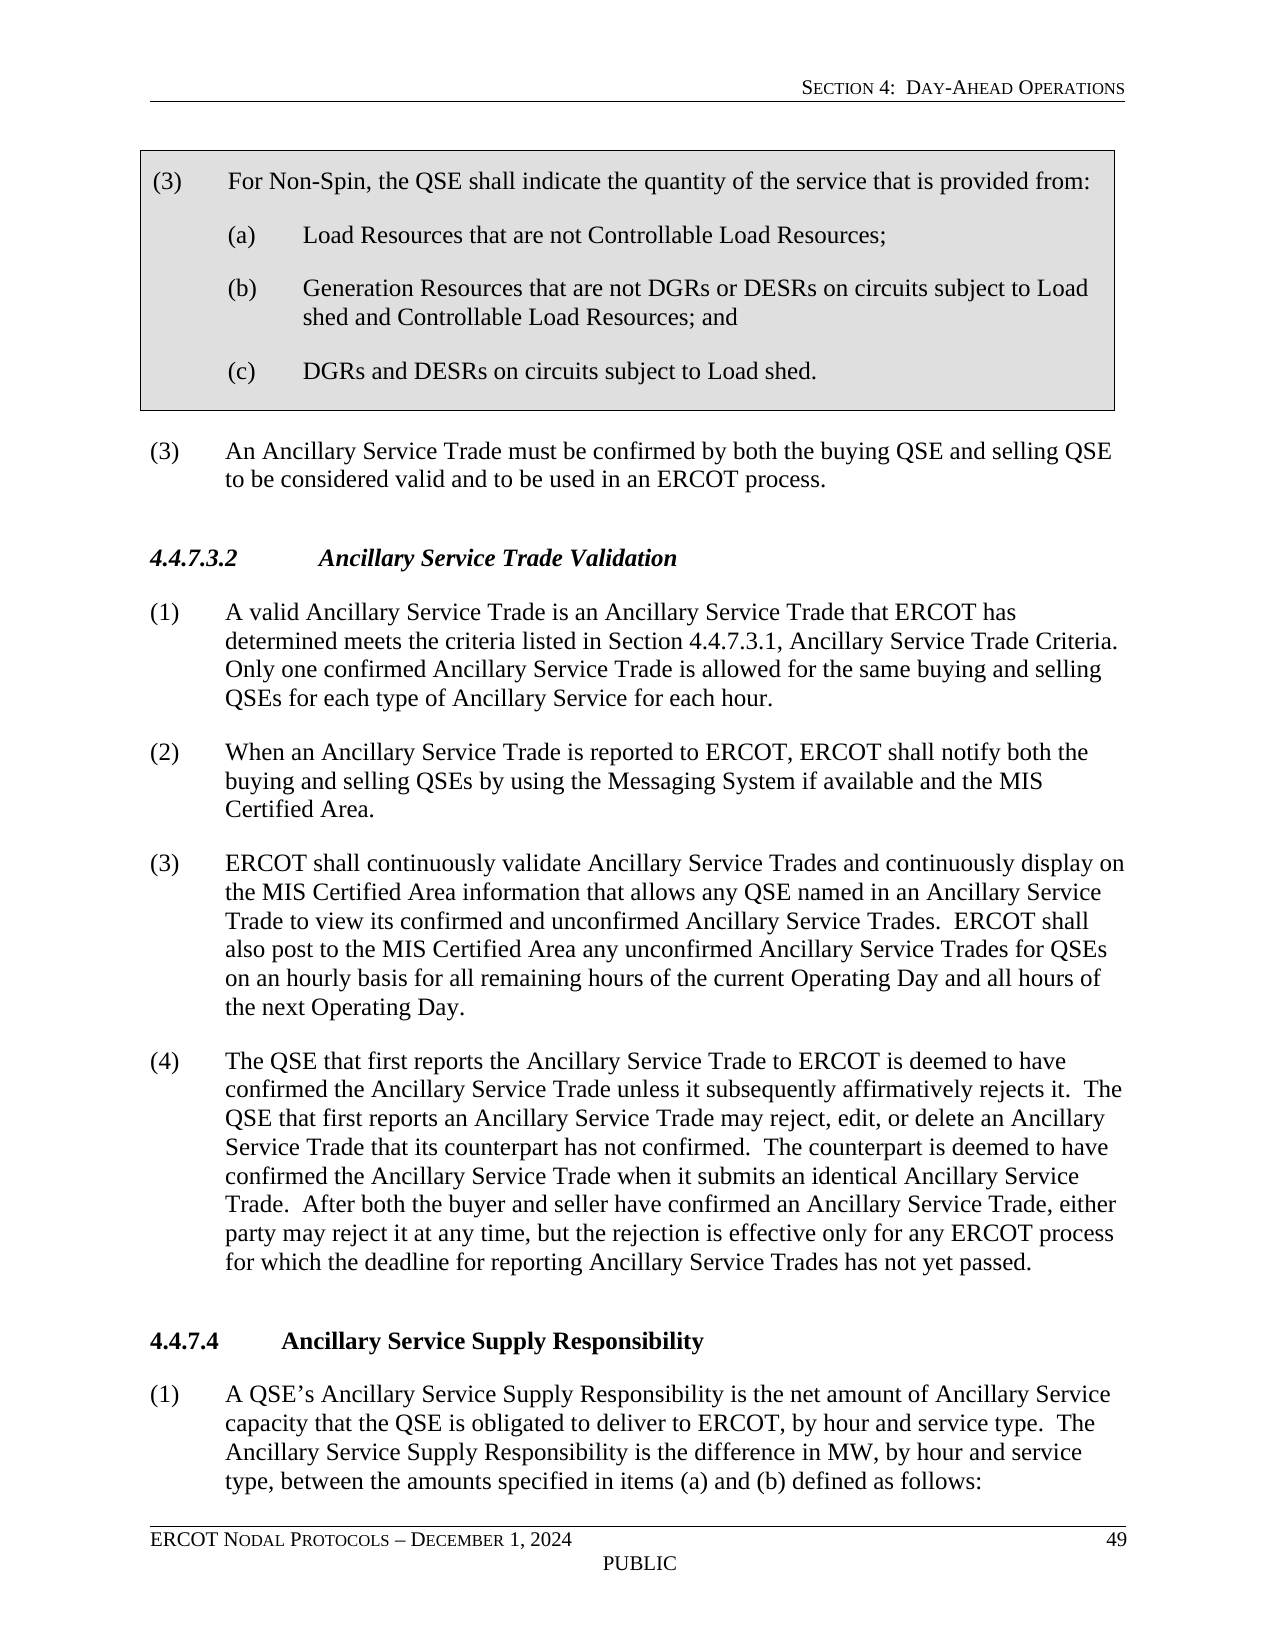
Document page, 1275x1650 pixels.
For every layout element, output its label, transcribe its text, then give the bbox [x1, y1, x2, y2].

text (3) An Ancillary Service Trade must be confirmed by both the buying QSE and selling QSE to be considered valid and to be used in an ERCOT process. [150, 436, 1125, 493]
text (2) When an Ancillary Service Trade is reported to ERCOT, ERCOT shall notify both the buying and selling QSEs by using the Messaging System if available and the MIS Certified Area. [150, 737, 1125, 823]
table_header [141, 151, 1114, 410]
text (3) ERCOT shall continuously validate Ancillary Service Trades and continuously display on the MIS Certified Area information that allows any QSE named in an Ancillary Service Trade to view its confirmed and unconfirmed Ancillary Service Trades. ERCOT shall also post to the MIS Certified Area any unconfirmed Ancillary Service Trades for QSEs on an hourly basis for all remaining hours of the current Operating Day and all hours of the next Operating Day. [150, 848, 1125, 1021]
text 4.4.7.4 Ancillary Service Supply Responsibility [150, 1326, 1125, 1354]
text (1) A QSE’s Ancillary Service Supply Responsibility is the net amount of Ancillary Service capacity that the QSE is obligated to deliver to ERCOT, by hour and service type. The Ancillary Service Supply Responsibility is the difference in MW, by hour and service type, between the amounts specified in items (a) and (b) defined as follows: [150, 1379, 1125, 1494]
text (4) The QSE that first reports the Ancillary Service Trade to ERCOT is deemed to have confirmed the Ancillary Service Trade unless it subsequently affirmatively rejects it. The QSE that first reports an Ancillary Service Trade may reject, edit, or delete an Ancillary Service Trade that its counterpart has not confirmed. The counterpart is deemed to have confirmed the Ancillary Service Trade when it submits an identical Ancillary Service Trade. After both the buyer and seller have confirmed an Ancillary Service Trade, either party may reject it at any time, but the rejection is effective only for any ERCOT process for which the deadline for reporting Ancillary Service Trades has not yet passed. [150, 1046, 1125, 1276]
text 4.4.7.3.2 Ancillary Service Trade Validation [150, 543, 1125, 572]
text (1) A valid Ancillary Service Trade is an Ancillary Service Trade that ERCOT has determined meets the criteria listed in Section 4.4.7.3.1, Ancillary Service Trade Criteria. Only one confirmed Ancillary Service Trade is allowed for the same buying and selling QSEs for each type of Ancillary Service for each hour. [150, 597, 1125, 712]
